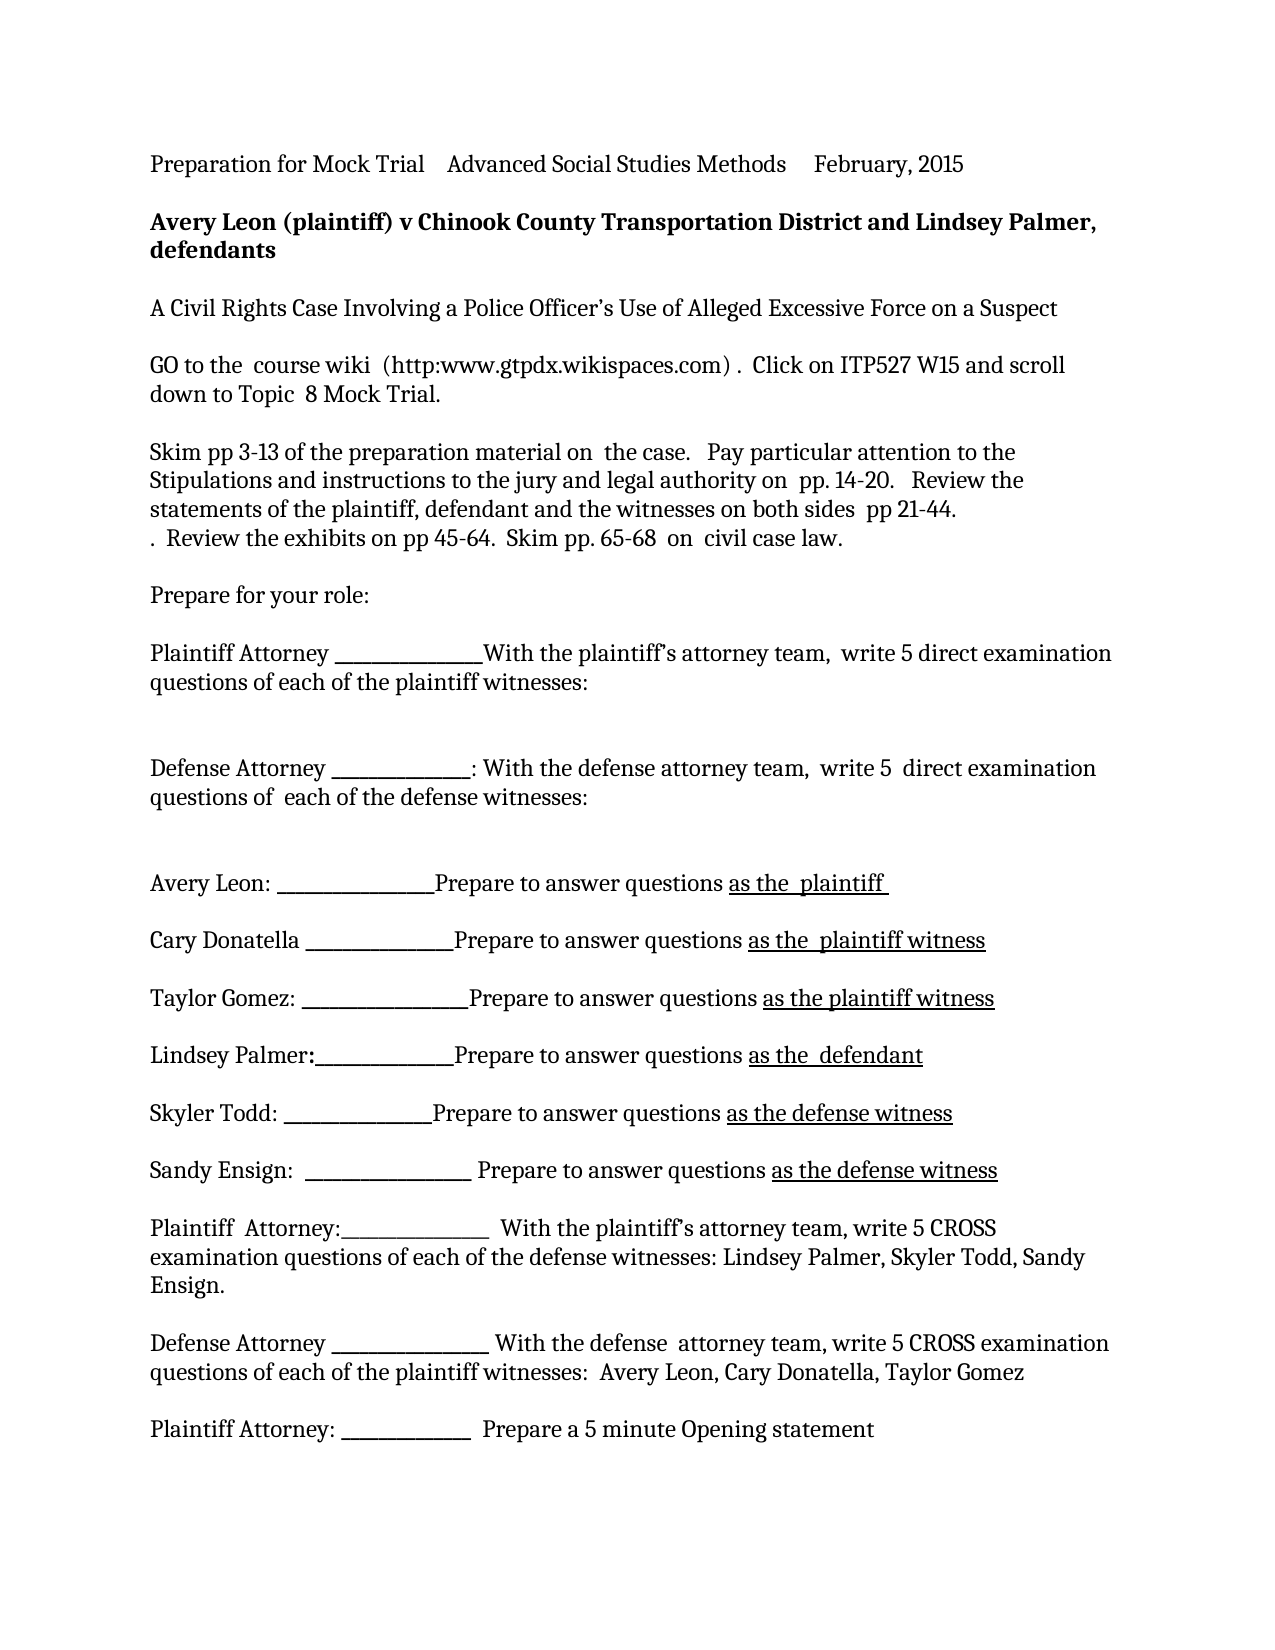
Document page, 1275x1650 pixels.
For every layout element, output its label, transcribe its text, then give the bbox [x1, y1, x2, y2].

text Skim pp 3-13 of the preparation material on the case. Pay particular attention to the Stipulations and instructions to the jury and legal authority on pp. 14-20. Review the statements of the plaintiff, defendant and the witnesses on both sides pp 21-44. [150, 437, 1125, 524]
text Plaintiff Attorney ________________With the plaintiff’s attorney team, write 5 direct examination questions of each of the plaintiff witnesses: [150, 639, 1125, 696]
text Skyler Todd: ________________Prepare to answer questions as the defense witness [150, 1099, 1125, 1127]
text Lindsey Palmer:_______________Prepare to answer questions as the defendant [150, 1041, 1125, 1070]
text Plaintiff Attorney: ______________ Prepare a 5 minute Opening statement [150, 1415, 1125, 1444]
text . Review the exhibits on pp 45-64. Skim pp. 65-68 on civil case law. [150, 524, 1125, 552]
text Taylor Gomez: __________________Prepare to answer questions as the plaintiff witness [150, 984, 1125, 1012]
text Avery Leon (plaintiff) v Chinook County Transportation District and Lindsey Palmer, defendants [150, 207, 1125, 265]
text Preparation for Mock Trial Advanced Social Studies Methods February, 2015 [150, 150, 1125, 179]
text Sandy Ensign: __________________ Prepare to answer questions as the defense witness [150, 1156, 1125, 1185]
text Cary Donatella ________________Prepare to answer questions as the plaintiff witness [150, 926, 1125, 955]
text Defense Attorney _________________ With the defense attorney team, write 5 CROSS examination questions of each of the plaintiff witnesses: Avery Leon, Cary Donatella, Taylor Gomez [150, 1329, 1125, 1386]
text Defense Attorney _______________: With the defense attorney team, write 5 direct examination questions of each of the defense witnesses: [150, 754, 1125, 811]
text Prepare for your role: [150, 581, 1125, 610]
text GO to the course wiki (http:www.gtpdx.wikispaces.com) . Click on ITP527 W15 and scroll down to Topic 8 Mock Trial. [150, 351, 1125, 409]
text A Civil Rights Case Involving a Police Officer’s Use of Alleged Excessive Force on a Suspect [150, 294, 1125, 322]
text Avery Leon: _________________Prepare to answer questions as the plaintiff [150, 869, 1125, 897]
text Plaintiff Attorney:________________ With the plaintiff’s attorney team, write 5 CROSS examination questions of each of the defense witnesses: Lindsey Palmer, Skyler Todd, Sandy Ensign. [150, 1214, 1125, 1300]
